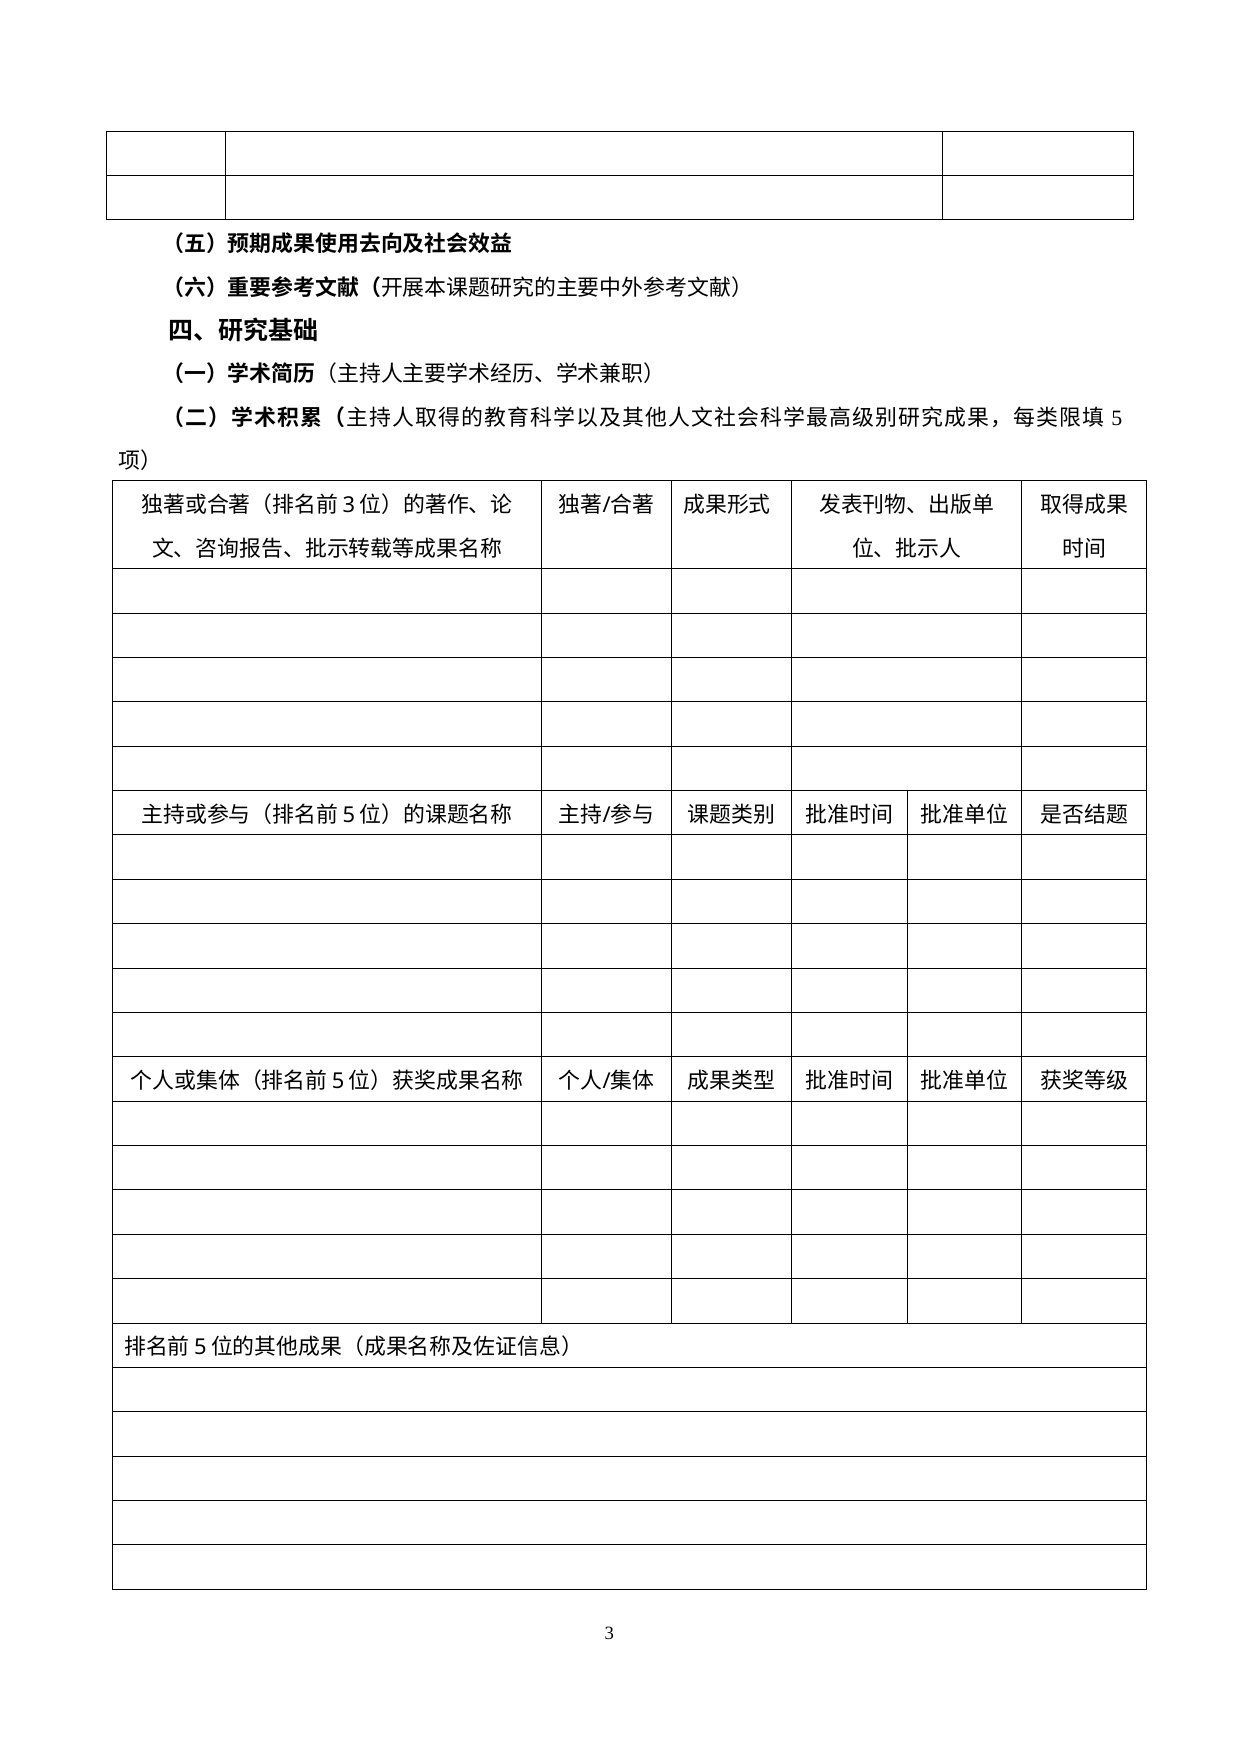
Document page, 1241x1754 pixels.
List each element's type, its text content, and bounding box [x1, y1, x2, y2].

table_cell [113, 658, 541, 701]
table_cell [113, 1102, 541, 1145]
table_cell [792, 924, 907, 967]
table_cell [113, 702, 541, 746]
table_cell [542, 658, 671, 701]
table_cell [672, 880, 791, 923]
table_cell [792, 969, 907, 1012]
table_cell 主持/参与 [542, 791, 671, 834]
table_cell 批准时间 [792, 1057, 907, 1101]
table_cell [542, 1013, 671, 1056]
table_cell [113, 1235, 541, 1278]
table_header 发表刊物、出版单位、批示人 [792, 481, 1021, 568]
table_cell [792, 747, 1021, 790]
table_cell 获奖等级 [1022, 1057, 1146, 1101]
table_cell [1022, 1102, 1146, 1145]
table_header 独著/合著 [542, 481, 671, 568]
table_cell [542, 835, 671, 879]
table_cell [1022, 614, 1146, 657]
table_cell [908, 1190, 1021, 1234]
table_cell [542, 924, 671, 967]
table_cell [792, 880, 907, 923]
table_cell [1022, 969, 1146, 1012]
text （五）预期成果使用去向及社会效益 [118, 220, 1122, 264]
table_cell [908, 1235, 1021, 1278]
table_header 独著或合著（排名前3位）的著作、论文、咨询报告、批示转载等成果名称 [113, 481, 541, 568]
table_cell [672, 702, 791, 746]
table_cell [672, 614, 791, 657]
table_cell [1022, 658, 1146, 701]
table_cell [792, 1279, 907, 1322]
table_cell [908, 969, 1021, 1012]
table_cell 批准时间 [792, 791, 907, 834]
table_cell [1022, 1190, 1146, 1234]
table_cell [113, 1412, 1146, 1456]
table_cell 个人或集体（排名前5位）获奖成果名称 [113, 1057, 541, 1101]
table_cell [672, 1146, 791, 1189]
text （六）重要参考文献（开展本课题研究的主要中外参考文献） [118, 264, 1122, 307]
table_cell 个人/集体 [542, 1057, 671, 1101]
table_cell [107, 176, 225, 219]
table_cell [792, 569, 1021, 612]
table_cell [113, 1501, 1146, 1544]
table_cell [113, 924, 541, 967]
table_cell [908, 880, 1021, 923]
table_cell [1022, 1013, 1146, 1056]
table_cell [542, 569, 671, 612]
table_cell [792, 1013, 907, 1056]
table_cell [1022, 569, 1146, 612]
table_cell [542, 702, 671, 746]
table_cell [542, 1146, 671, 1189]
table_cell [1022, 880, 1146, 923]
table_cell [672, 569, 791, 612]
table_cell [943, 176, 1133, 219]
table_cell [542, 1279, 671, 1322]
table_cell [672, 1190, 791, 1234]
table_cell [1022, 1146, 1146, 1189]
table_cell [908, 924, 1021, 967]
table_cell [908, 1146, 1021, 1189]
table_cell [1022, 835, 1146, 879]
table_cell [542, 1235, 671, 1278]
table_cell [672, 1279, 791, 1322]
table_cell [226, 132, 942, 175]
table_cell [672, 747, 791, 790]
table_cell [792, 1146, 907, 1189]
table_cell 排名前5位的其他成果（成果名称及佐证信息） [113, 1324, 1146, 1367]
table_header 成果形式 [672, 481, 791, 568]
table_cell [908, 1102, 1021, 1145]
table_cell [113, 569, 541, 612]
table_cell [542, 880, 671, 923]
table_cell [542, 747, 671, 790]
table_cell [672, 658, 791, 701]
table_cell [908, 1013, 1021, 1056]
table_cell [113, 880, 541, 923]
table_cell [107, 132, 225, 175]
table_cell [113, 1279, 541, 1322]
table_cell 批准单位 [908, 791, 1021, 834]
table_cell [113, 1013, 541, 1056]
table_cell [113, 1190, 541, 1234]
table_cell [672, 969, 791, 1012]
table_cell 主持或参与（排名前5位）的课题名称 [113, 791, 541, 834]
text （一）学术简历（主持人主要学术经历、学术兼职） [118, 350, 1115, 394]
table_cell [113, 747, 541, 790]
table_cell [226, 176, 942, 219]
table_cell [792, 835, 907, 879]
table_cell [1022, 1235, 1146, 1278]
table_cell [792, 614, 1021, 657]
table_cell [113, 1368, 1146, 1411]
table_header 取得成果时间 [1022, 481, 1146, 568]
table_cell [1022, 702, 1146, 746]
table_cell 成果类型 [672, 1057, 791, 1101]
table_cell [542, 1102, 671, 1145]
table_cell [792, 1190, 907, 1234]
table_cell [542, 614, 671, 657]
table_cell [672, 924, 791, 967]
table_cell [1022, 1279, 1146, 1322]
table_cell [1022, 924, 1146, 967]
table_cell [1022, 747, 1146, 790]
table_cell [113, 1457, 1146, 1500]
table_cell [792, 658, 1021, 701]
table_cell 课题类别 [672, 791, 791, 834]
text （二）学术积累（主持人取得的教育科学以及其他人文社会科学最高级别研究成果，每类限填5项） [118, 394, 1122, 480]
table_cell [672, 1235, 791, 1278]
table_cell [113, 614, 541, 657]
table_cell [792, 702, 1021, 746]
table_cell [672, 1102, 791, 1145]
text 四、研究基础 [118, 307, 1122, 350]
table_cell [113, 1545, 1146, 1589]
table_cell [943, 132, 1133, 175]
table_cell [113, 1146, 541, 1189]
table_cell [672, 1013, 791, 1056]
table_cell [792, 1235, 907, 1278]
table_cell [908, 835, 1021, 879]
table_cell [542, 1190, 671, 1234]
table_cell [792, 1102, 907, 1145]
table_cell [908, 1279, 1021, 1322]
table_cell [113, 835, 541, 879]
table_cell [542, 969, 671, 1012]
table_cell 是否结题 [1022, 791, 1146, 834]
table_cell [672, 835, 791, 879]
table_cell [113, 969, 541, 1012]
table_cell 批准单位 [908, 1057, 1021, 1101]
